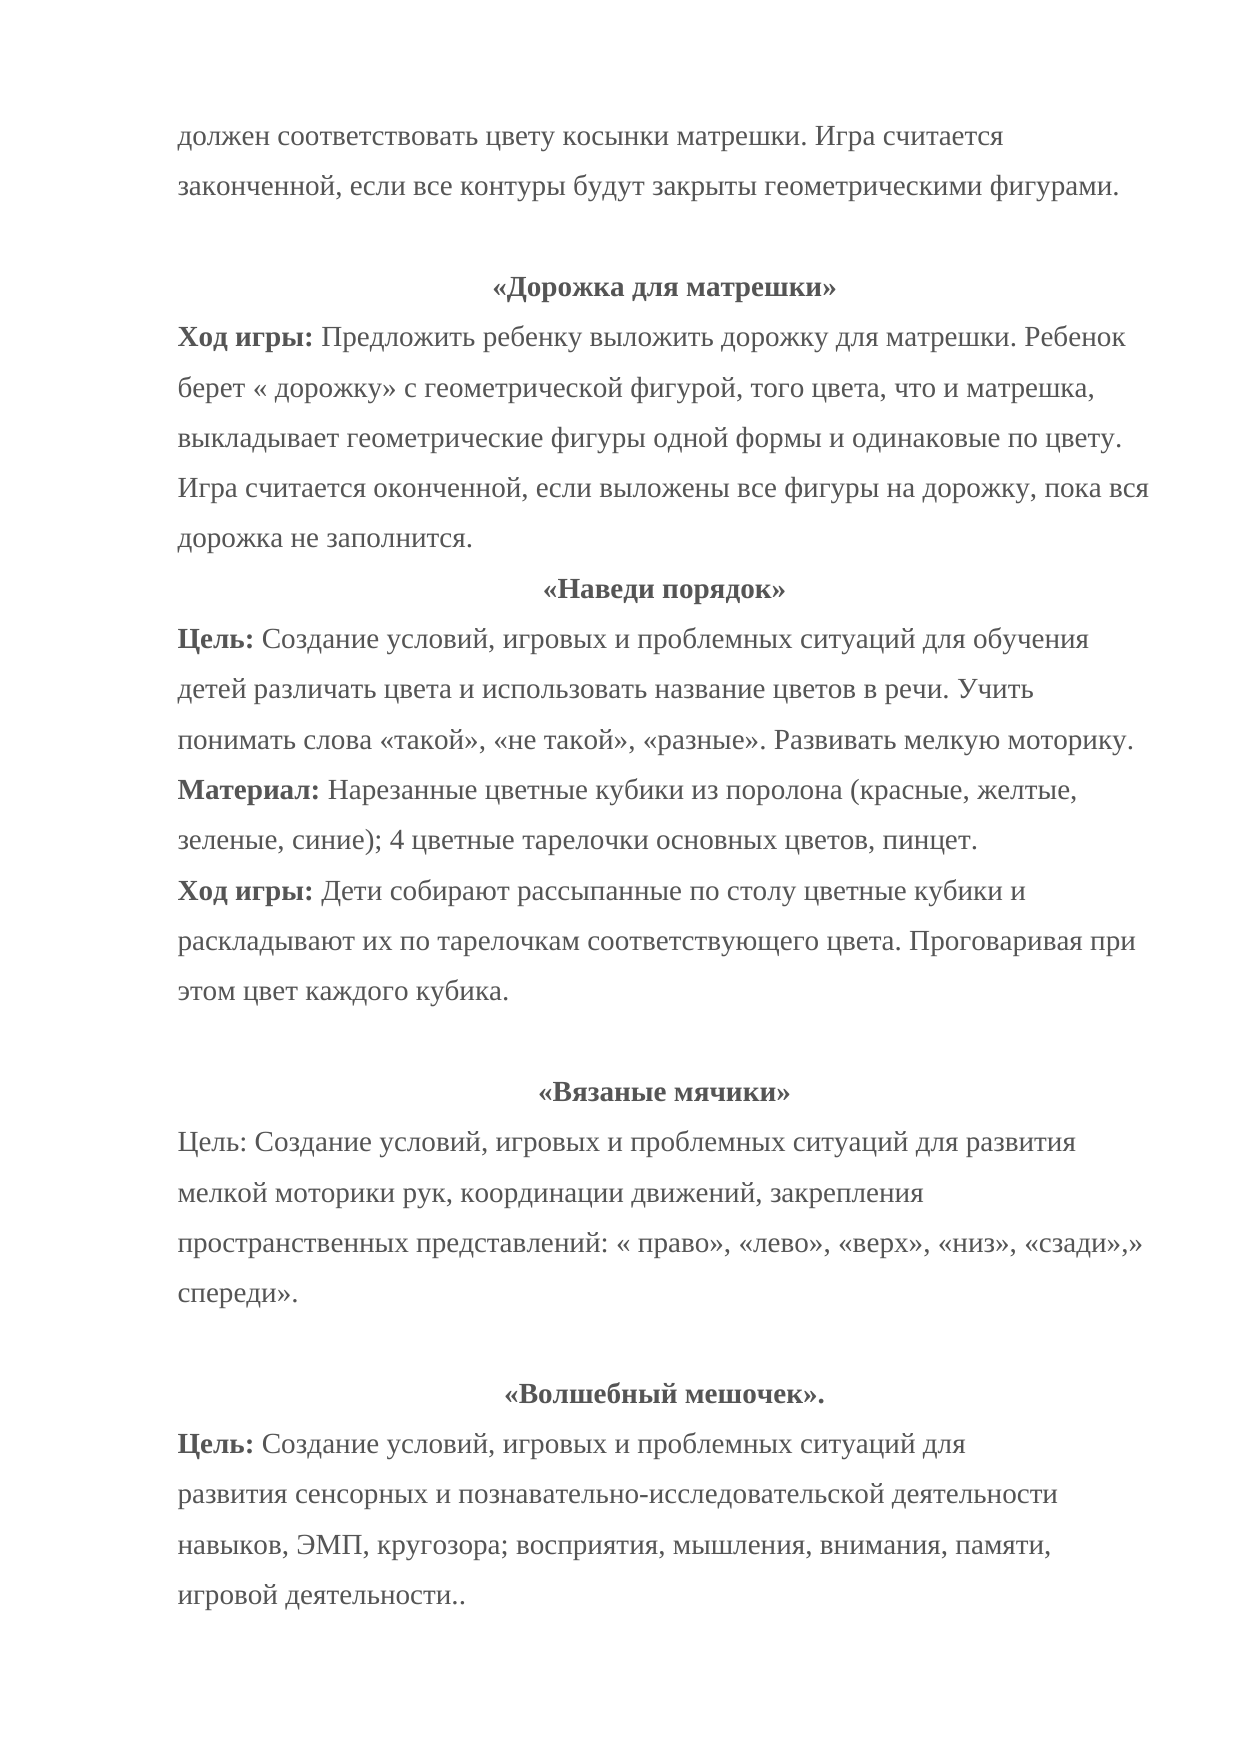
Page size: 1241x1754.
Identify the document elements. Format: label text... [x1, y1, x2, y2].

text Цель: Создание условий, игровых и проблемных ситуаций для обучения детей различать цвета и использовать название цветов в речи. Учить понимать слова «такой», «не такой», «разные». Развивать мелкую моторику. [177, 621, 1152, 755]
text Цель: Создание условий, игровых и проблемных ситуаций для развития сенсорных и познавательно-исследовательской деятельности навыков, ЭМП, кругозора; восприятия, мышления, внимания, памяти, игровой деятельности.. [177, 1426, 1152, 1611]
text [177, 118, 1152, 202]
text Ход игры: Дети собирают рассыпанные по столу цветные кубики и раскладывают их по тарелочкам соответствующего цвета. Проговаривая при этом цвет каждого кубика. [177, 873, 1152, 1007]
text «Наведи порядок» [177, 571, 1152, 604]
text Материал: Нарезанные цветные кубики из поролона (красные, желтые, зеленые, синие); 4 цветные тарелочки основных цветов, пинцет. [177, 772, 1152, 856]
text «Волшебный мешочек». [177, 1376, 1152, 1409]
text «Дорожка для матрешки» [177, 269, 1152, 303]
text Цель: Создание условий, игровых и проблемных ситуаций для развития мелкой моторики рук, координации движений, закрепления пространственных представлений: « право», «лево», «верх», «низ», «сзади»,» спереди». [177, 1124, 1152, 1309]
text «Вязаные мячики» [177, 1074, 1152, 1108]
text Ход игры: Предложить ребенку выложить дорожку для матрешки. Ребенок берет « дорожку» с геометрической фигурой, того цвета, что и матрешка, выкладывает геометрические фигуры одной формы и одинаковые по цвету. Игра считается оконченной, если выложены все фигуры на дорожку, пока вся дорожка не заполнится. [177, 319, 1152, 554]
